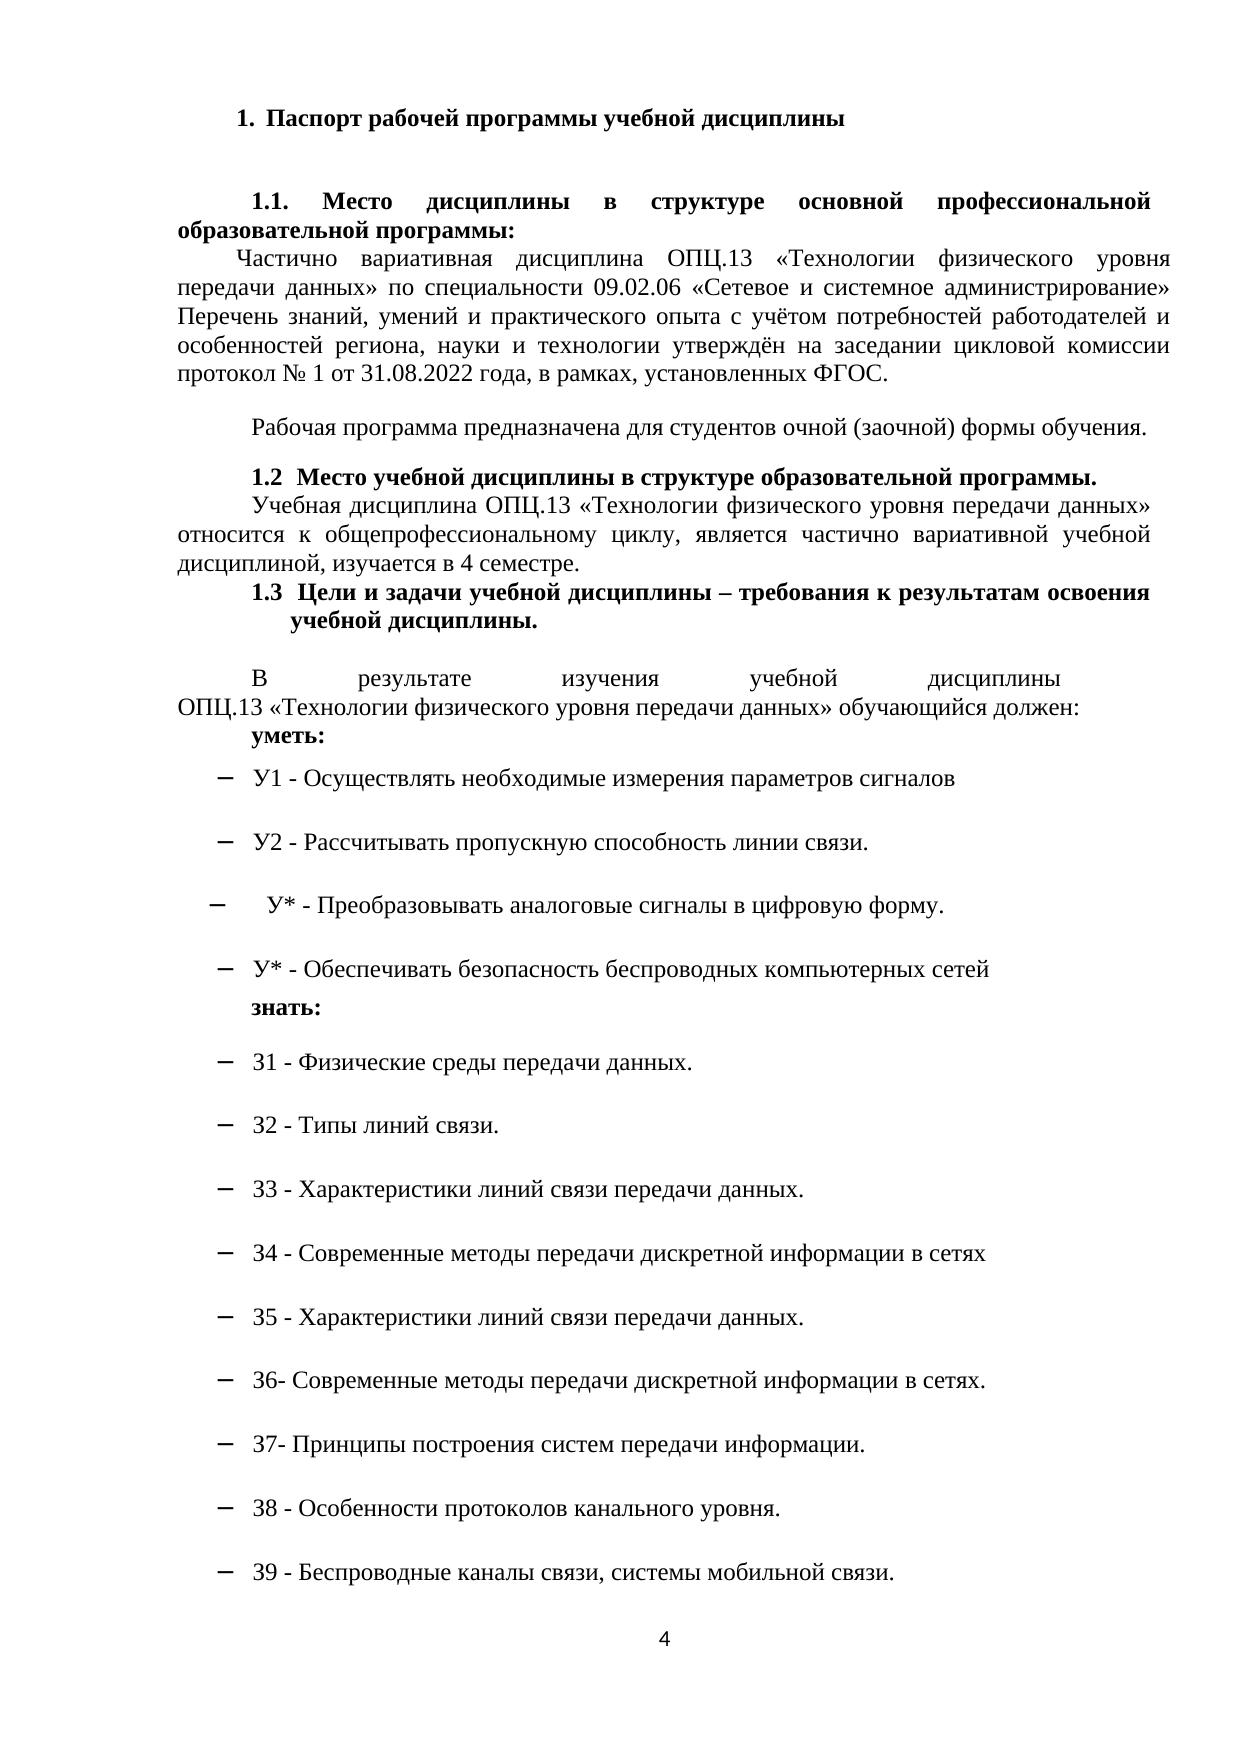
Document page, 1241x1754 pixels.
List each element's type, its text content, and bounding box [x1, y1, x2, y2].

list З3 - Характеристики линий связи передачи данных. [215, 1161, 1152, 1212]
list У1 - Осуществлять необходимые измерения параметров сигналов [215, 749, 1152, 801]
list З2 - Типы линий связи. [215, 1097, 1152, 1148]
list У* - Преобразовывать аналоговые сигналы в цифровую форму. [207, 877, 1152, 928]
list З9 - Беспроводные каналы связи, системы мобильной связи. [215, 1543, 1152, 1594]
list З1 - Физические среды передачи данных. [215, 1033, 1152, 1084]
list У2 - Рассчитывать пропускную способность линии связи. [215, 813, 1152, 864]
subtitle уметь: [177, 721, 1152, 749]
list Цели и задачи учебной дисциплины – требования к результатам освоения учебной дисциплины. [251, 577, 1152, 634]
list З5 - Характеристики линий связи передачи данных. [215, 1288, 1152, 1339]
list З7- Принципы построения систем передачи информации. [215, 1416, 1152, 1467]
text Учебная дисциплина ОПЦ.13 «Технологии физического уровня передачи данных» относится к общепрофессиональному циклу, является частично вариативной учебной дисциплиной, изучается в 4 семестре. [177, 491, 1152, 577]
text Частично вариативная дисциплина ОПЦ.13 «Технологии физического уровня передачи данных» по специальности 09.02.06 «Сетевое и системное администрирование» Перечень знаний, умений и практического опыта с учётом потребностей работодателей и особенностей региона, науки и технологии утверждён на заседании цикловой комиссии протокол № 1 от 31.08.2022 года, в рамках, установленных ФГОС. [177, 243, 1171, 387]
list У* - Обеспечивать безопасность беспроводных компьютерных сетей [215, 941, 1152, 992]
subtitle 1.1. Место дисциплины в структуре основной профессиональной образовательной программы: [177, 186, 1152, 243]
list З8 - Особенности протоколов канального уровня. [215, 1479, 1152, 1531]
text знать: [177, 992, 1152, 1021]
list Паспорт рабочей программы учебной дисциплины [177, 103, 1152, 132]
list З6- Современные методы передачи дискретной информации в сетях. [215, 1352, 1152, 1403]
text В результате изучения учебной дисциплины ОПЦ.13 «Технологии физического уровня передачи данных» обучающийся должен: [177, 663, 1152, 721]
list Место учебной дисциплины в структуре образовательной программы. [251, 462, 1152, 491]
text Рабочая программа предназначена для студентов очной (заочной) формы обучения. [177, 412, 1152, 441]
list З4 - Современные методы передачи дискретной информации в сетях [215, 1224, 1152, 1276]
